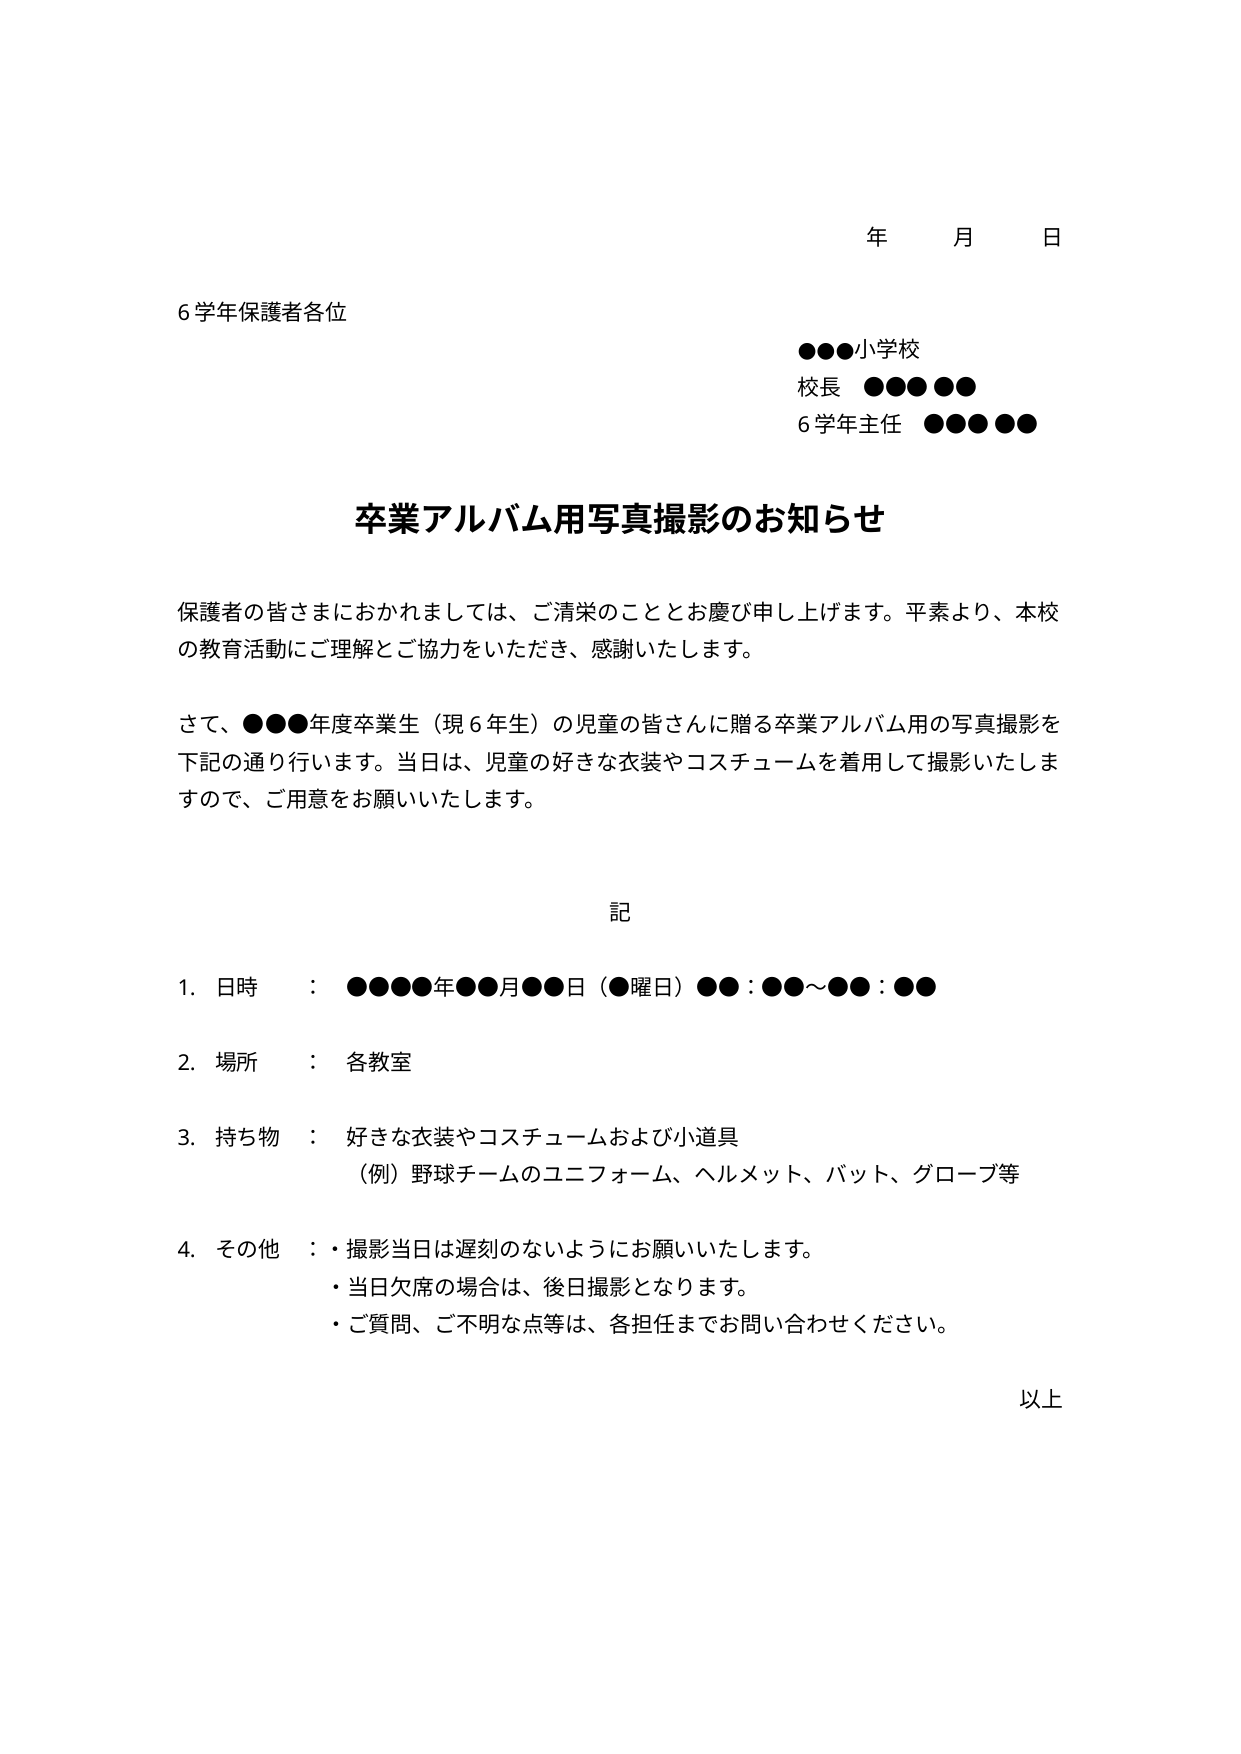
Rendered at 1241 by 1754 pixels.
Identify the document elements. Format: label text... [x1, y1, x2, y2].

text さて、●●●年度卒業生（現6年生）の児童の皆さんに贈る卒業アルバム用の写真撮影を下記の通り行います。当日は、児童の好きな衣装やコスチュームを着用して撮影いたしますので、ご用意をお願いいたします。 [177, 704, 1063, 817]
list その他 ：・撮影当日は遅刻のないようにお願いいたします。 [177, 1229, 1063, 1267]
text 卒業アルバム用写真撮影のお知らせ [177, 479, 1063, 554]
list （例）野球チームのユニフォーム、ヘルメット、バット、グローブ等 [215, 1154, 1063, 1192]
list 日時 ： ●●●●年●●月●●日（●曜日）●●：●●～●●：●● [177, 967, 1063, 1004]
list 場所 ： 各教室 [177, 1042, 1063, 1079]
text 校長 ●●● ●● [177, 367, 1063, 404]
list ・当日欠席の場合は、後日撮影となります。 [215, 1267, 1063, 1304]
text 以上 [177, 1379, 1063, 1417]
text 保護者の皆さまにおかれましては、ご清栄のこととお慶び申し上げます。平素より、本校の教育活動にご理解とご協力をいただき、感謝いたします。 [177, 592, 1063, 667]
text ●●●小学校 [177, 329, 1063, 367]
list 持ち物 ： 好きな衣装やコスチュームおよび小道具 [177, 1117, 1063, 1154]
list ・ご質問、ご不明な点等は、各担任までお問い合わせください。 [215, 1304, 1063, 1342]
text 年 月 日 [177, 217, 1063, 254]
subtitle 記 [177, 892, 1063, 929]
text 6学年保護者各位 [177, 292, 1063, 329]
text 6学年主任 ●●● ●● [177, 404, 1063, 442]
